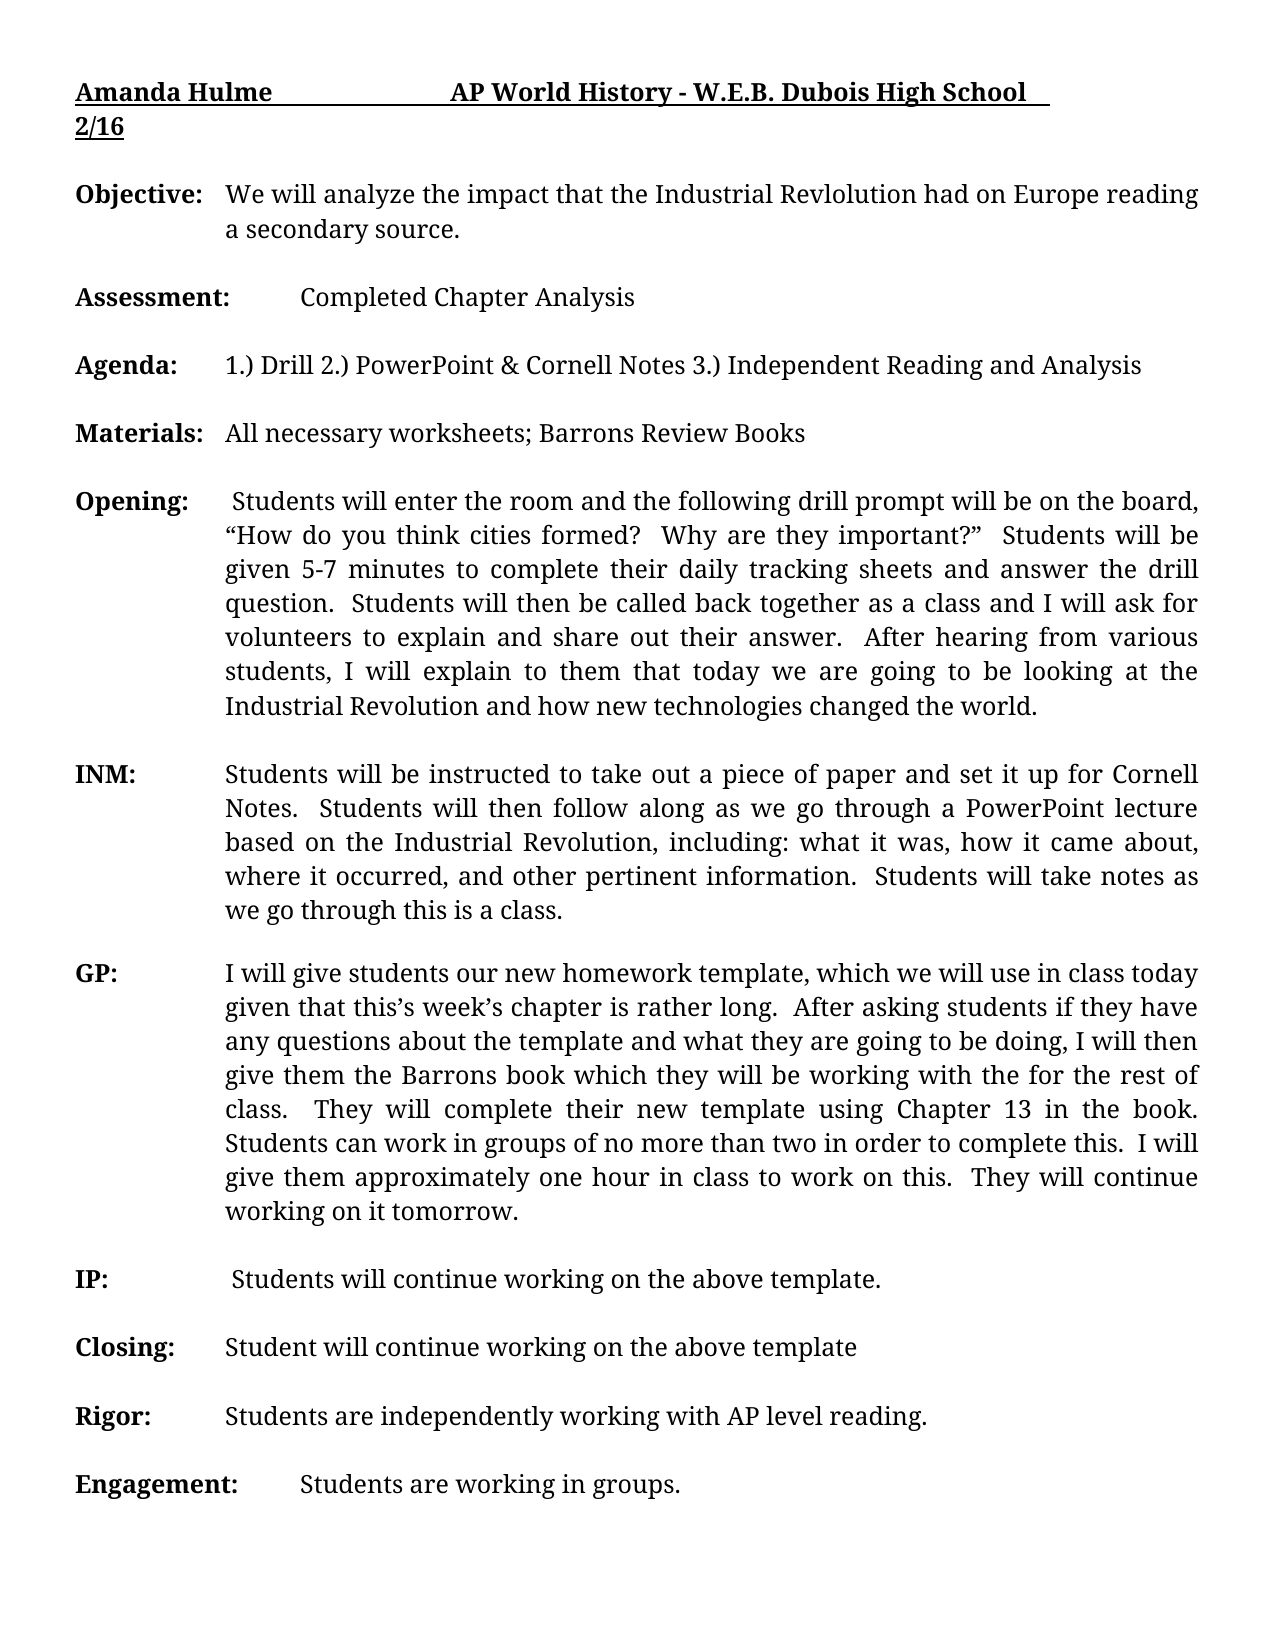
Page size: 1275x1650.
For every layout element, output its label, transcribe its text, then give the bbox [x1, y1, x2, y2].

text INM: Students will be instructed to take out a piece of paper and set it up for Cornell Notes. Students will then follow along as we go through a PowerPoint lecture based on the Industrial Revolution, including: what it was, how it came about, where it occurred, and other pertinent information. Students will take notes as we go through this is a class. [75, 756, 1200, 927]
text Agenda: 1.) Drill 2.) PowerPoint & Cornell Notes 3.) Independent Reading and Analysis [75, 347, 1200, 382]
text Engagement: Students are working in groups. [75, 1466, 1200, 1500]
text GP: I will give students our new homework template, which we will use in class today given that this’s week’s chapter is rather long. After asking students if they have any questions about the template and what they are going to be doing, I will then give them the Barrons book which they will be working with the for the rest of class. They will complete their new template using Chapter 13 in the book. Students can work in groups of no more than two in order to complete this. I will give them approximately one hour in class to work on this. They will continue working on it tomorrow. [75, 955, 1200, 1228]
text Opening: Students will enter the room and the following drill prompt will be on the board, “How do you think cities formed? Why are they important?” Students will be given 5-7 minutes to complete their daily tracking sheets and answer the drill question. Students will then be called back together as a class and I will ask for volunteers to explain and share out their answer. After hearing from various students, I will explain to them that today we are going to be looking at the Industrial Revolution and how new technologies changed the world. [75, 484, 1200, 722]
text Closing: Student will continue working on the above template [75, 1330, 1200, 1364]
text Rigor: Students are independently working with AP level reading. [75, 1398, 1200, 1432]
text Amanda Hulme AP World History - W.E.B. Dubois High School 2/16 [75, 75, 1200, 143]
text Materials: All necessary worksheets; Barrons Review Books [75, 416, 1200, 450]
text Objective: We will analyze the impact that the Industrial Revlolution had on Europe reading a secondary source. [75, 177, 1200, 245]
text IP: Students will continue working on the above template. [75, 1262, 1200, 1296]
text Assessment: Completed Chapter Analysis [75, 279, 1200, 313]
